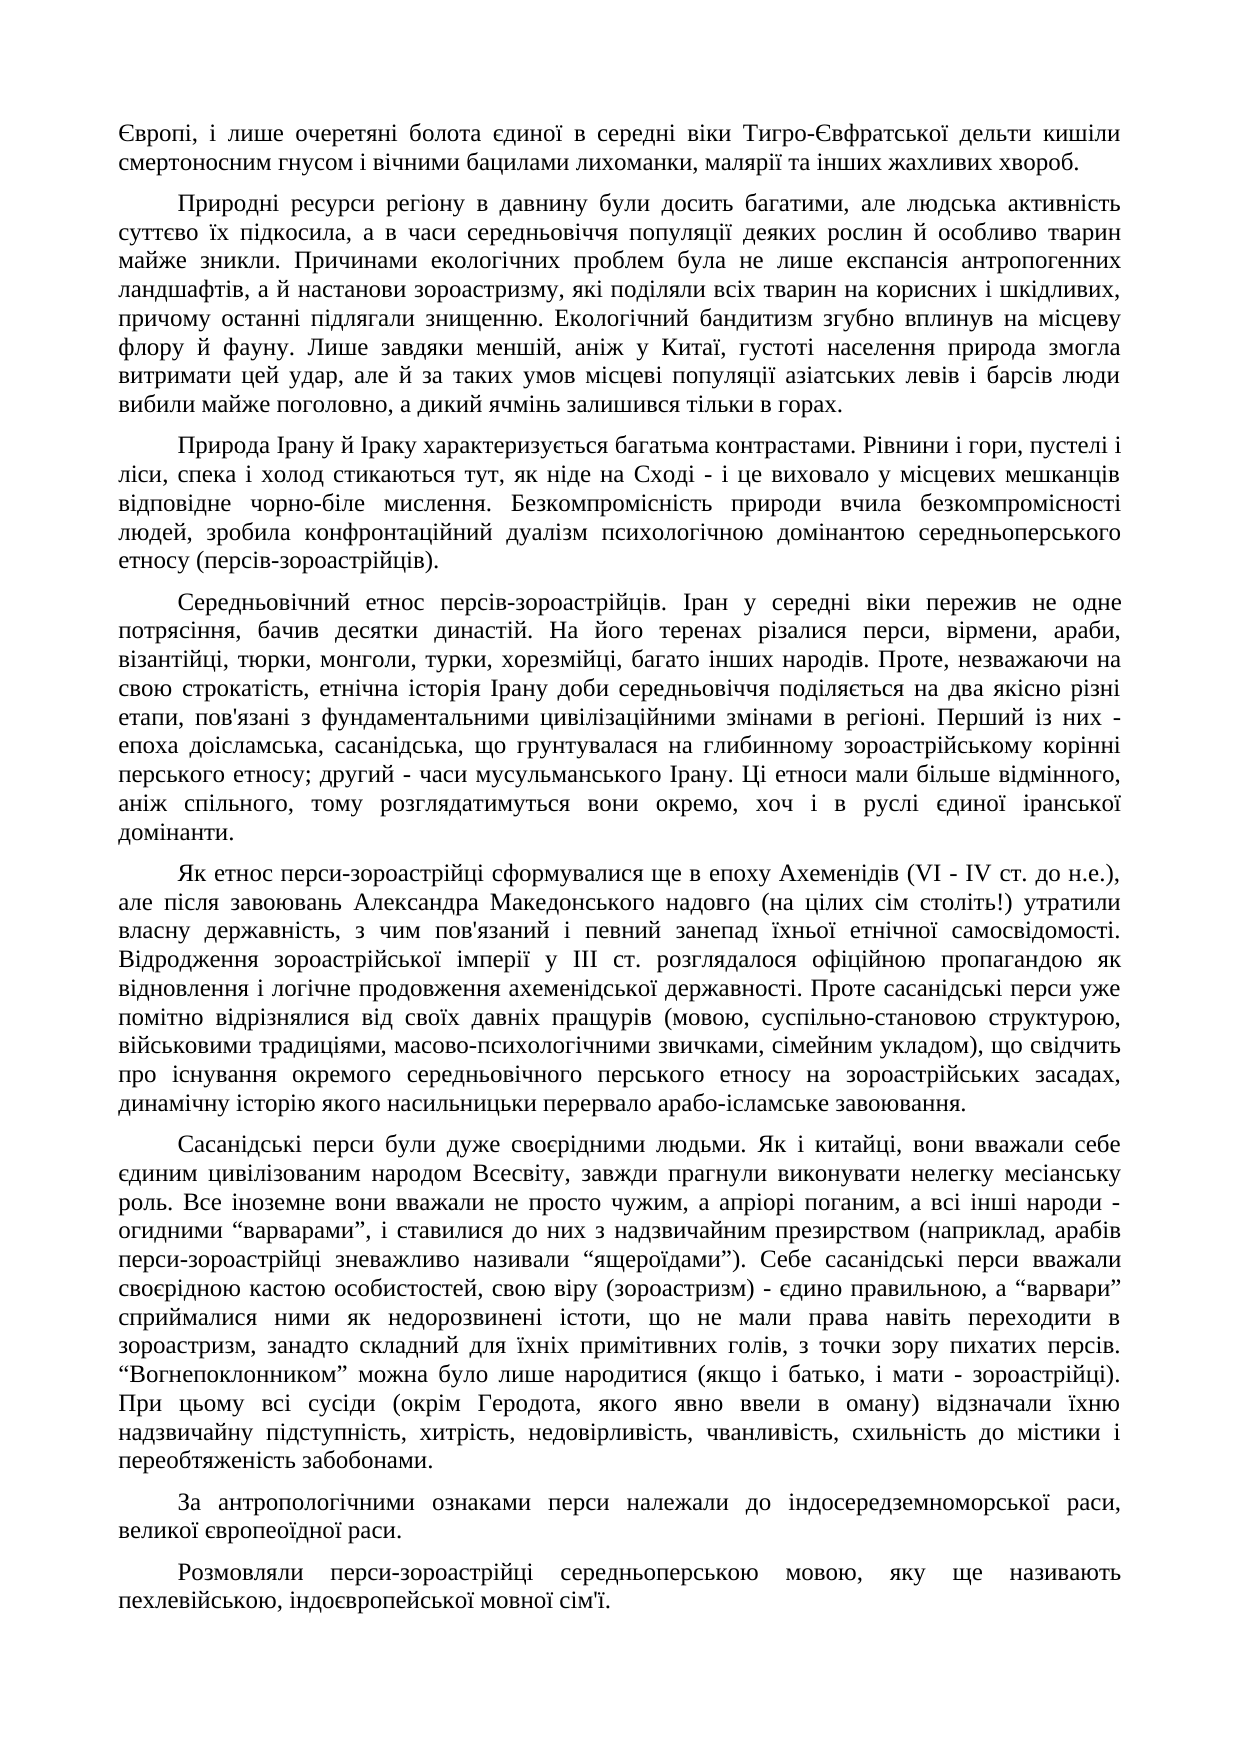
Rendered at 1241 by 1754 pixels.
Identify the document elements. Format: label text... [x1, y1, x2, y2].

text Сасанідські перси були дуже своєрідними людьми. Як і китайці, вони вважали себе єдиним цивілізованим народом Всесвіту, завжди прагнули виконувати нелегку месіанську роль. Все іноземне вони вважали не просто чужим, а апріорі поганим, а всі інші народи - огидними “варварами”, і ставилися до них з надзвичайним презирством (наприклад, арабів перси-зороастрійці зневажливо називали “ящероїдами”). Себе сасанідські перси вважали своєрідною кастою особистостей, свою віру (зороастризм) - єдино правильною, а “варвари” сприймалися ними як недорозвинені істоти, що не мали права навіть переходити в зороастризм, занадто складний для їхніх примітивних голів, з точки зору пихатих персів. “Вогнепоклонником” можна було лише народитися (якщо і батько, і мати - зороастрійці). При цьому всі сусіди (окрім Геродота, якого явно ввели в оману) відзначали їхню надзвичайну підступність, хитрість, недовірливість, чванливість, схильність до містики і переобтяженість забобонами. [118, 1129, 1122, 1474]
text Природа Ірану й Іраку характеризується багатьма контрастами. Рівнини і гори, пустелі і ліси, спека і холод стикаються тут, як ніде на Сході - і це виховало у місцевих мешканців відповідне чорно-біле мислення. Безкомпромісність природи вчила безкомпромісності людей, зробила конфронтаційний дуалізм психологічною домінантою середньоперського етносу (персів-зороастрійців). [118, 431, 1122, 574]
text За антропологічними ознаками перси належали до індосередземноморської раси, великої європеоїдної раси. [118, 1487, 1122, 1544]
text Розмовляли перси-зороастрійці середньоперською мовою, яку ще називають пехлевійською, індоєвропейської мовної сім'ї. [118, 1557, 1122, 1614]
text Природні ресурси регіону в давнину були досить багатими, але людська активність суттєво їх підкосила, а в часи середньовіччя популяції деяких рослин й особливо тварин майже зникли. Причинами екологічних проблем була не лише експансія антропогенних ландшафтів, а й настанови зороастризму, які поділяли всіх тварин на корисних і шкідливих, причому останні підлягали знищенню. Екологічний бандитизм згубно вплинув на місцеву флору й фауну. Лише завдяки меншій, аніж у Китаї, густоті населення природа змогла витримати цей удар, але й за таких умов місцеві популяції азіатських левів і барсів люди вибили майже поголовно, а дикий ячмінь залишився тільки в горах. [118, 188, 1122, 418]
text Середньовічний етнос персів-зороастрійців. Іран у середні віки пережив не одне потрясіння, бачив десятки династій. На його теренах різалися перси, вірмени, араби, візантійці, тюрки, монголи, турки, хорезмійці, багато інших народів. Проте, незважаючи на свою строкатість, етнічна історія Ірану доби середньовіччя поділяється на два якісно різні етапи, пов'язані з фундаментальними цивілізаційними змінами в регіоні. Перший із них - епоха доісламська, сасанідська, що грунтувалася на глибинному зороастрійському корінні перського етносу; другий - часи мусульманського Ірану. Ці етноси мали більше відмінного, аніж спільного, тому розглядатимуться вони окремо, хоч і в руслі єдиної іранської домінанти. [118, 587, 1122, 846]
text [118, 118, 1122, 176]
text Як етнос перси-зороастрійці сформувалися ще в епоху Ахеменідів (VІ - ІV ст. до н.е.), але після завоювань Александра Македонського надовго (на цілих сім століть!) утратили власну державність, з чим пов'язаний і певний занепад їхньої етнічної самосвідомості. Відродження зороастрійської імперії у ІІІ ст. розглядалося офіційною пропагандою як відновлення і логічне продовження ахеменідської державності. Проте сасанідські перси уже помітно відрізнялися від своїх давніх пращурів (мовою, суспільно-становою структурою, військовими традиціями, масово-психологічними звичками, сімейним укладом), що свідчить про існування окремого середньовічного перського етносу на зороастрійських засадах, динамічну історію якого насильницьки перервало арабо-ісламське завоювання. [118, 858, 1122, 1117]
